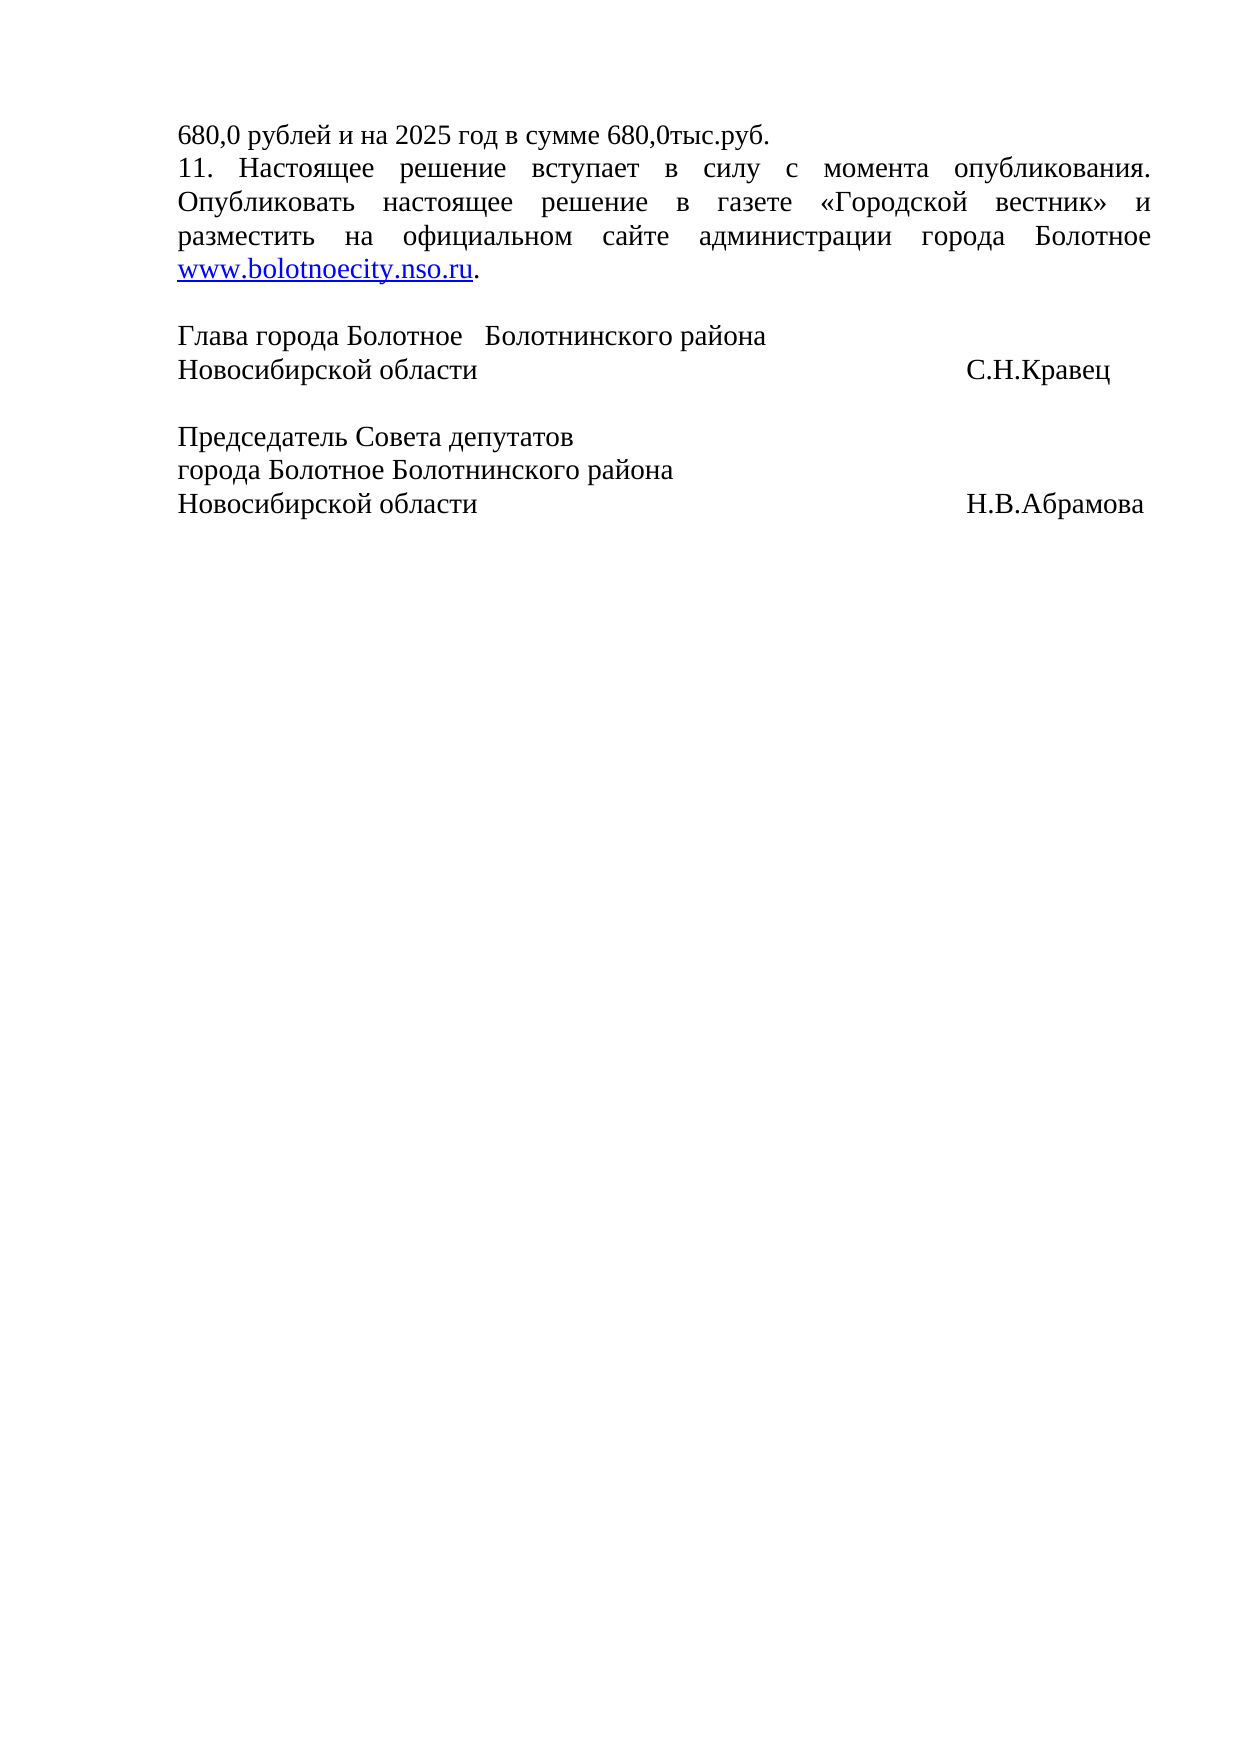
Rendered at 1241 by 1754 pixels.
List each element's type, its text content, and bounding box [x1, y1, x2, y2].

text Новосибирской области С.Н.Кравец [177, 352, 1152, 385]
text Председатель Совета депутатов [177, 419, 1152, 452]
text города Болотное Болотнинского района Новосибирской области Н.В.Абрамова [177, 452, 1152, 519]
text 11. Настоящее решение вступает в силу с момента опубликования. Опубликовать настоящее решение в газете «Городской вестник» и разместить на официальном сайте администрации города Болотное www.bolotnoecity.nso.ru. [177, 151, 1152, 285]
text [177, 118, 1152, 151]
text Глава города Болотное Болотнинского района [177, 318, 1152, 352]
